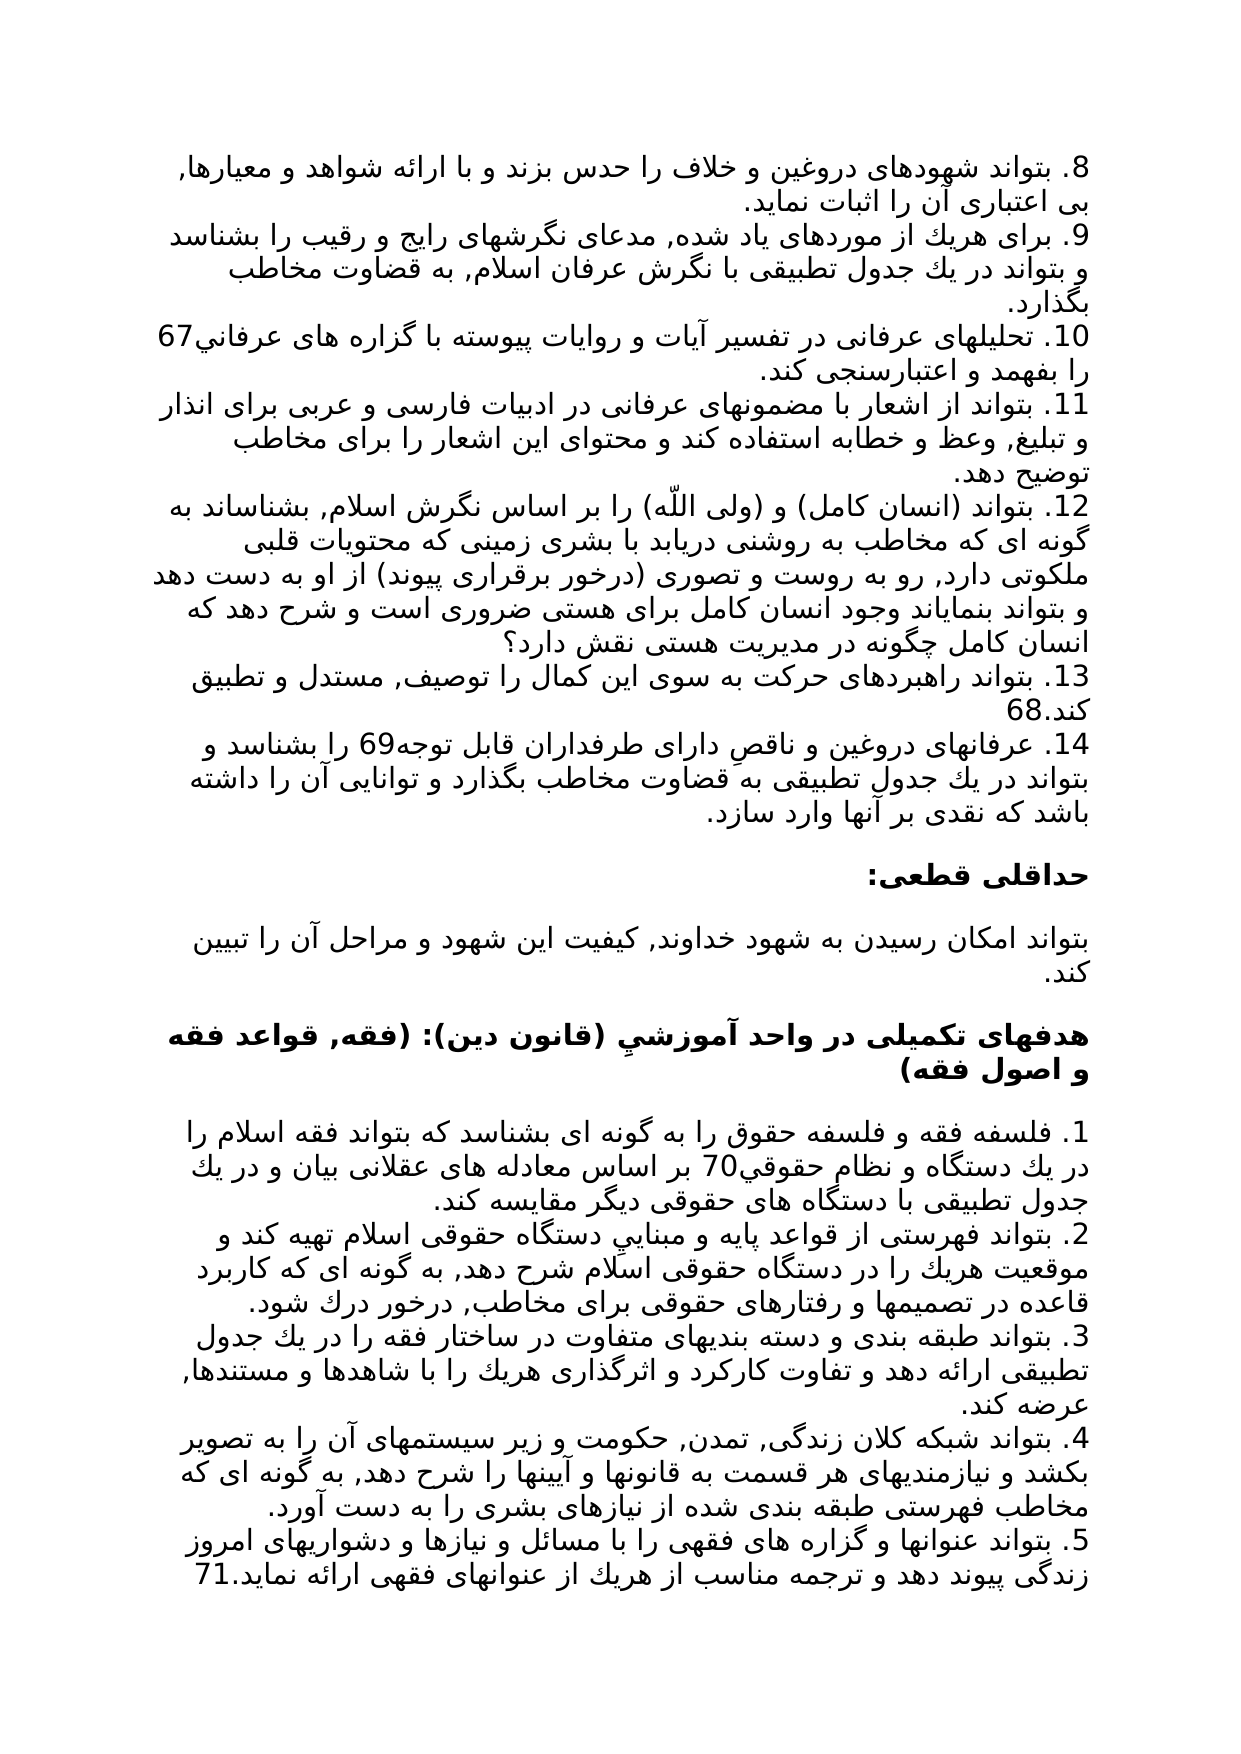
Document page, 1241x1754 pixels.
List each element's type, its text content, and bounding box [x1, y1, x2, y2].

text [150, 1116, 1090, 1591]
subtitle حداقلى قطعى: [150, 858, 1090, 892]
subtitle هدفهاى تكميلى در واحد آموزشيِ (قانون دين): (فقه, قواعد فقه و اصول فقه) [150, 1018, 1090, 1086]
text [150, 150, 1090, 829]
text بتواند امكان رسيدن به شهود خداوند, كيفيت اين شهود و مراحل آن را تبيين كند. [150, 921, 1090, 989]
